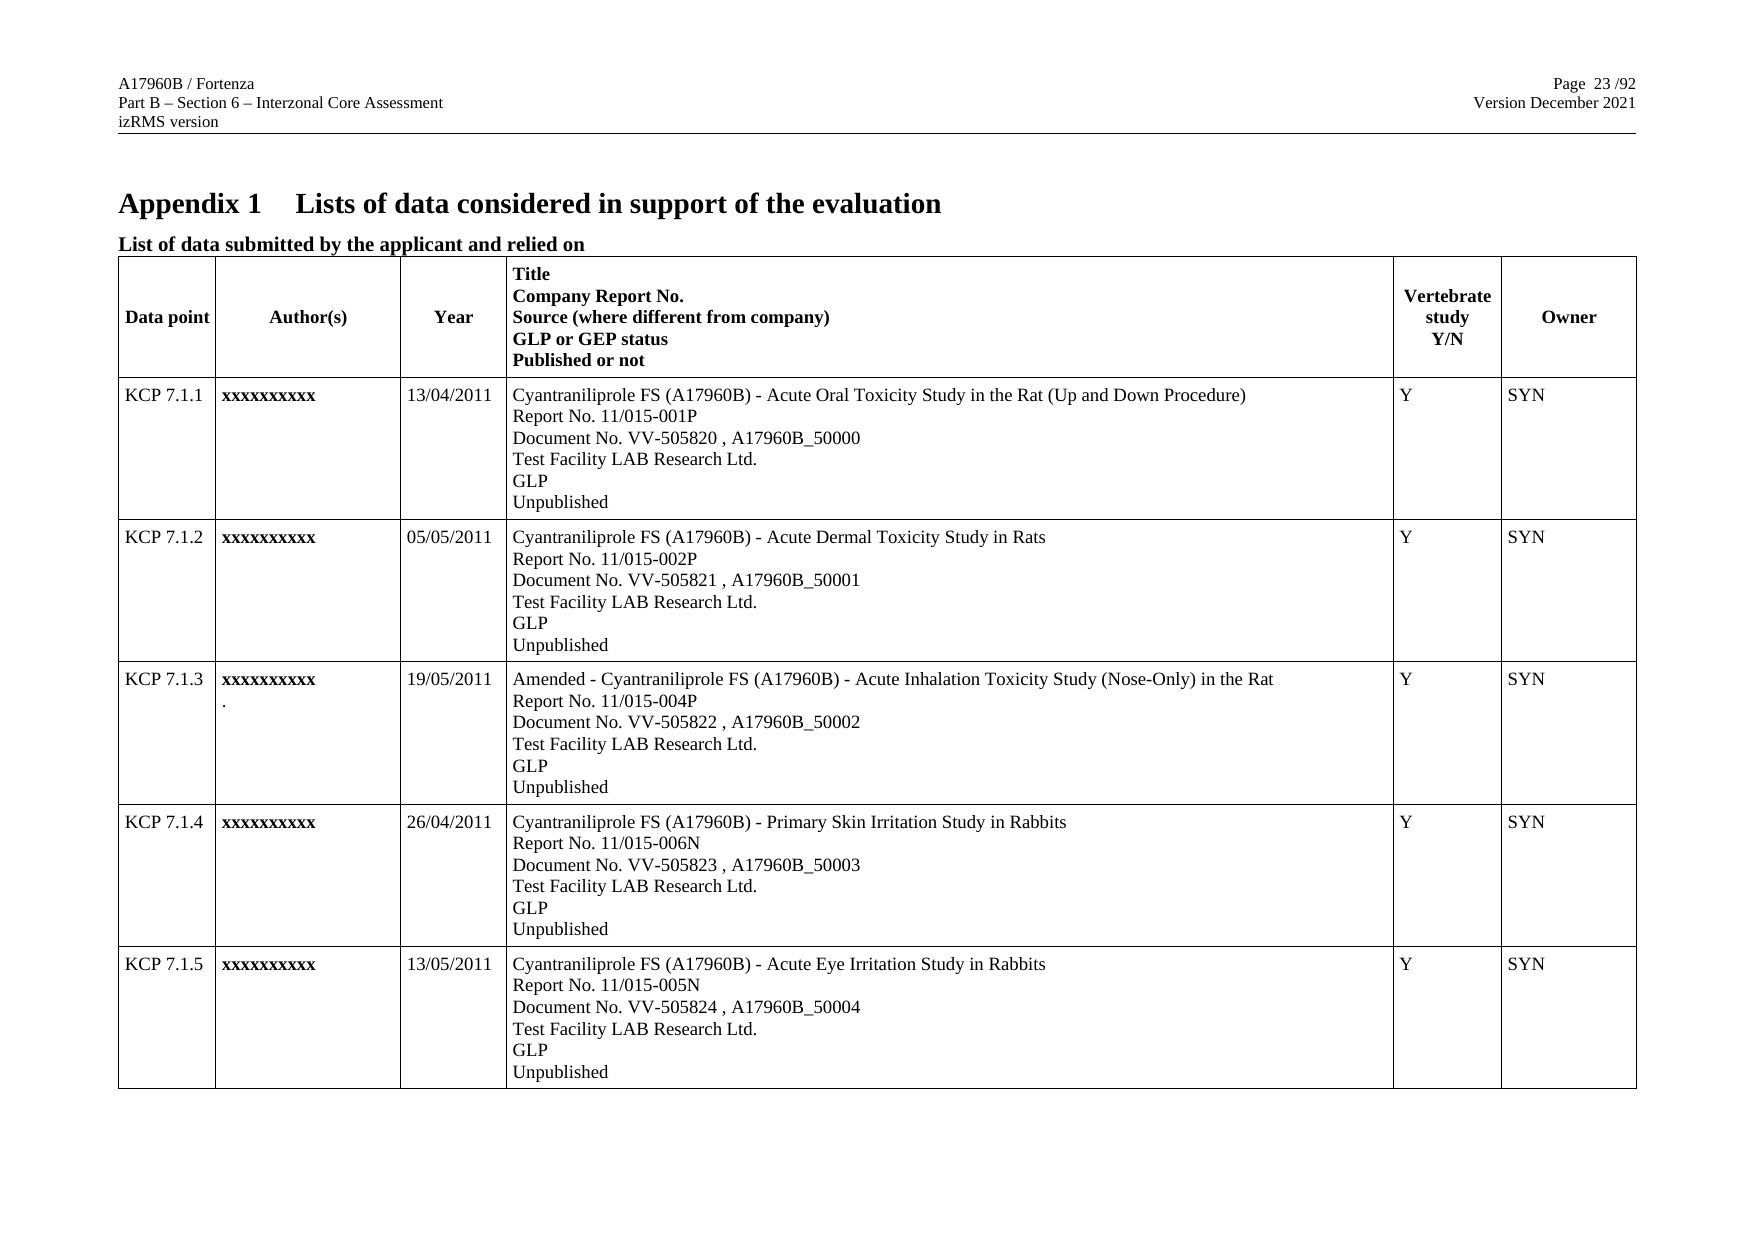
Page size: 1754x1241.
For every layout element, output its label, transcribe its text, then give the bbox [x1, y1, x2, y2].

text List of data submitted by the applicant and relied on [118, 232, 1636, 256]
table_cell Y [1394, 662, 1501, 803]
table_cell Y [1394, 520, 1501, 661]
table_cell SYN [1502, 662, 1636, 803]
table_cell KCP 7.1.5 [119, 947, 215, 1088]
table_cell xxxxxxxxxx . [216, 662, 400, 803]
table_cell KCP 7.1.1 [119, 378, 215, 519]
table_cell xxxxxxxxxx [216, 805, 400, 946]
table_cell xxxxxxxxxx [216, 520, 400, 661]
table_cell 13/05/2011 [401, 947, 506, 1088]
table_cell 05/05/2011 [401, 520, 506, 661]
table_header Year [401, 257, 506, 377]
table_cell KCP 7.1.4 [119, 805, 215, 946]
table_cell 13/04/2011 [401, 378, 506, 519]
table_cell xxxxxxxxxx [216, 378, 400, 519]
table_header Data point [119, 257, 215, 377]
table_cell Y [1394, 378, 1501, 519]
table_cell KCP 7.1.3 [119, 662, 215, 803]
table_cell KCP 7.1.2 [119, 520, 215, 661]
table_header Vertebrate study Y/N [1394, 257, 1501, 377]
table_cell SYN [1502, 805, 1636, 946]
table_cell SYN [1502, 378, 1636, 519]
table_cell 26/04/2011 [401, 805, 506, 946]
table_cell xxxxxxxxxx [216, 947, 400, 1088]
table_cell Cyantraniliprole FS (A17960B) - Acute Dermal Toxicity Study in Rats Report No. 11/015-002P Document No. VV-505821 , A17960B_50001 Test Facility LAB Research Ltd. GLP Unpublished [507, 520, 1393, 661]
table_cell Y [1394, 947, 1501, 1088]
text Lists of data considered in support of the evaluation [118, 186, 1636, 219]
table_header Owner [1502, 257, 1636, 377]
table_cell Cyantraniliprole FS (A17960B) - Acute Eye Irritation Study in Rabbits Report No. 11/015-005N Document No. VV-505824 , A17960B_50004 Test Facility LAB Research Ltd. GLP Unpublished [507, 947, 1393, 1088]
table_header Author(s) [216, 257, 400, 377]
table_header Title Company Report No. Source (where different from company) GLP or GEP status Published or not [507, 257, 1393, 377]
table_cell SYN [1502, 947, 1636, 1088]
table_cell Cyantraniliprole FS (A17960B) - Primary Skin Irritation Study in Rabbits Report No. 11/015-006N Document No. VV-505823 , A17960B_50003 Test Facility LAB Research Ltd. GLP Unpublished [507, 805, 1393, 946]
table_cell 19/05/2011 [401, 662, 506, 803]
table_cell Amended - Cyantraniliprole FS (A17960B) - Acute Inhalation Toxicity Study (Nose-Only) in the Rat Report No. 11/015-004P Document No. VV-505822 , A17960B_50002 Test Facility LAB Research Ltd. GLP Unpublished [507, 662, 1393, 803]
table_cell Cyantraniliprole FS (A17960B) - Acute Oral Toxicity Study in the Rat (Up and Down Procedure) Report No. 11/015-001P Document No. VV-505820 , A17960B_50000 Test Facility LAB Research Ltd. GLP Unpublished [507, 378, 1393, 519]
table_cell SYN [1502, 520, 1636, 661]
table_cell Y [1394, 805, 1501, 946]
